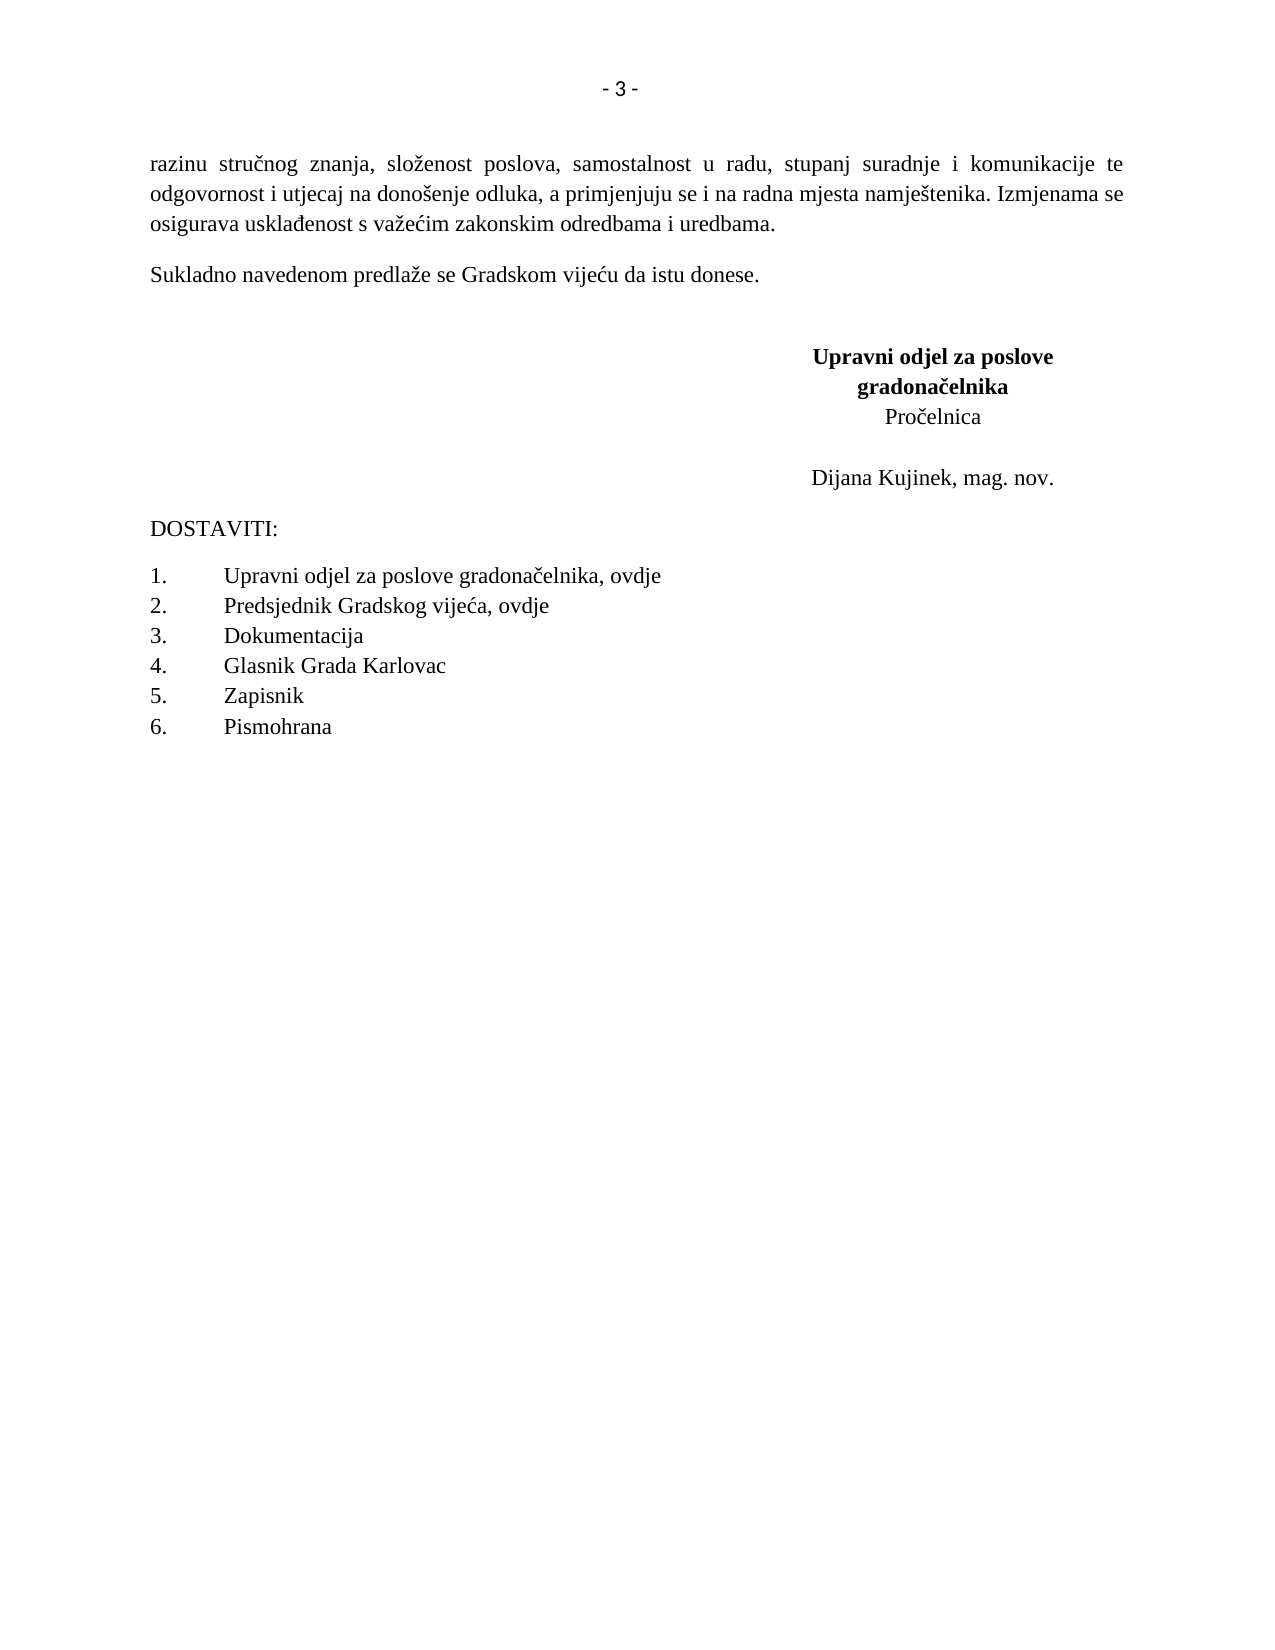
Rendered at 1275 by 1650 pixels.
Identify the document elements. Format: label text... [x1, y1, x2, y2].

text Sukladno navedenom predlaže se Gradskom vijeću da istu donese. [150, 261, 1125, 288]
list Predsjednik Gradskog vijeća, ovdje [150, 592, 1125, 618]
list Dokumentacija [150, 622, 1125, 648]
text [150, 150, 1125, 237]
text Pročelnica [741, 403, 1125, 429]
list Glasnik Grada Karlovac [150, 652, 1125, 679]
list Zapisnik [150, 683, 1125, 709]
text Dijana Kujinek, mag. nov. [741, 463, 1125, 490]
list Pismohrana [150, 713, 1125, 739]
text Upravni odjel za poslove gradonačelnika [741, 343, 1125, 399]
list Upravni odjel za poslove gradonačelnika, ovdje [150, 562, 1125, 588]
text DOSTAVITI: [150, 514, 1125, 541]
